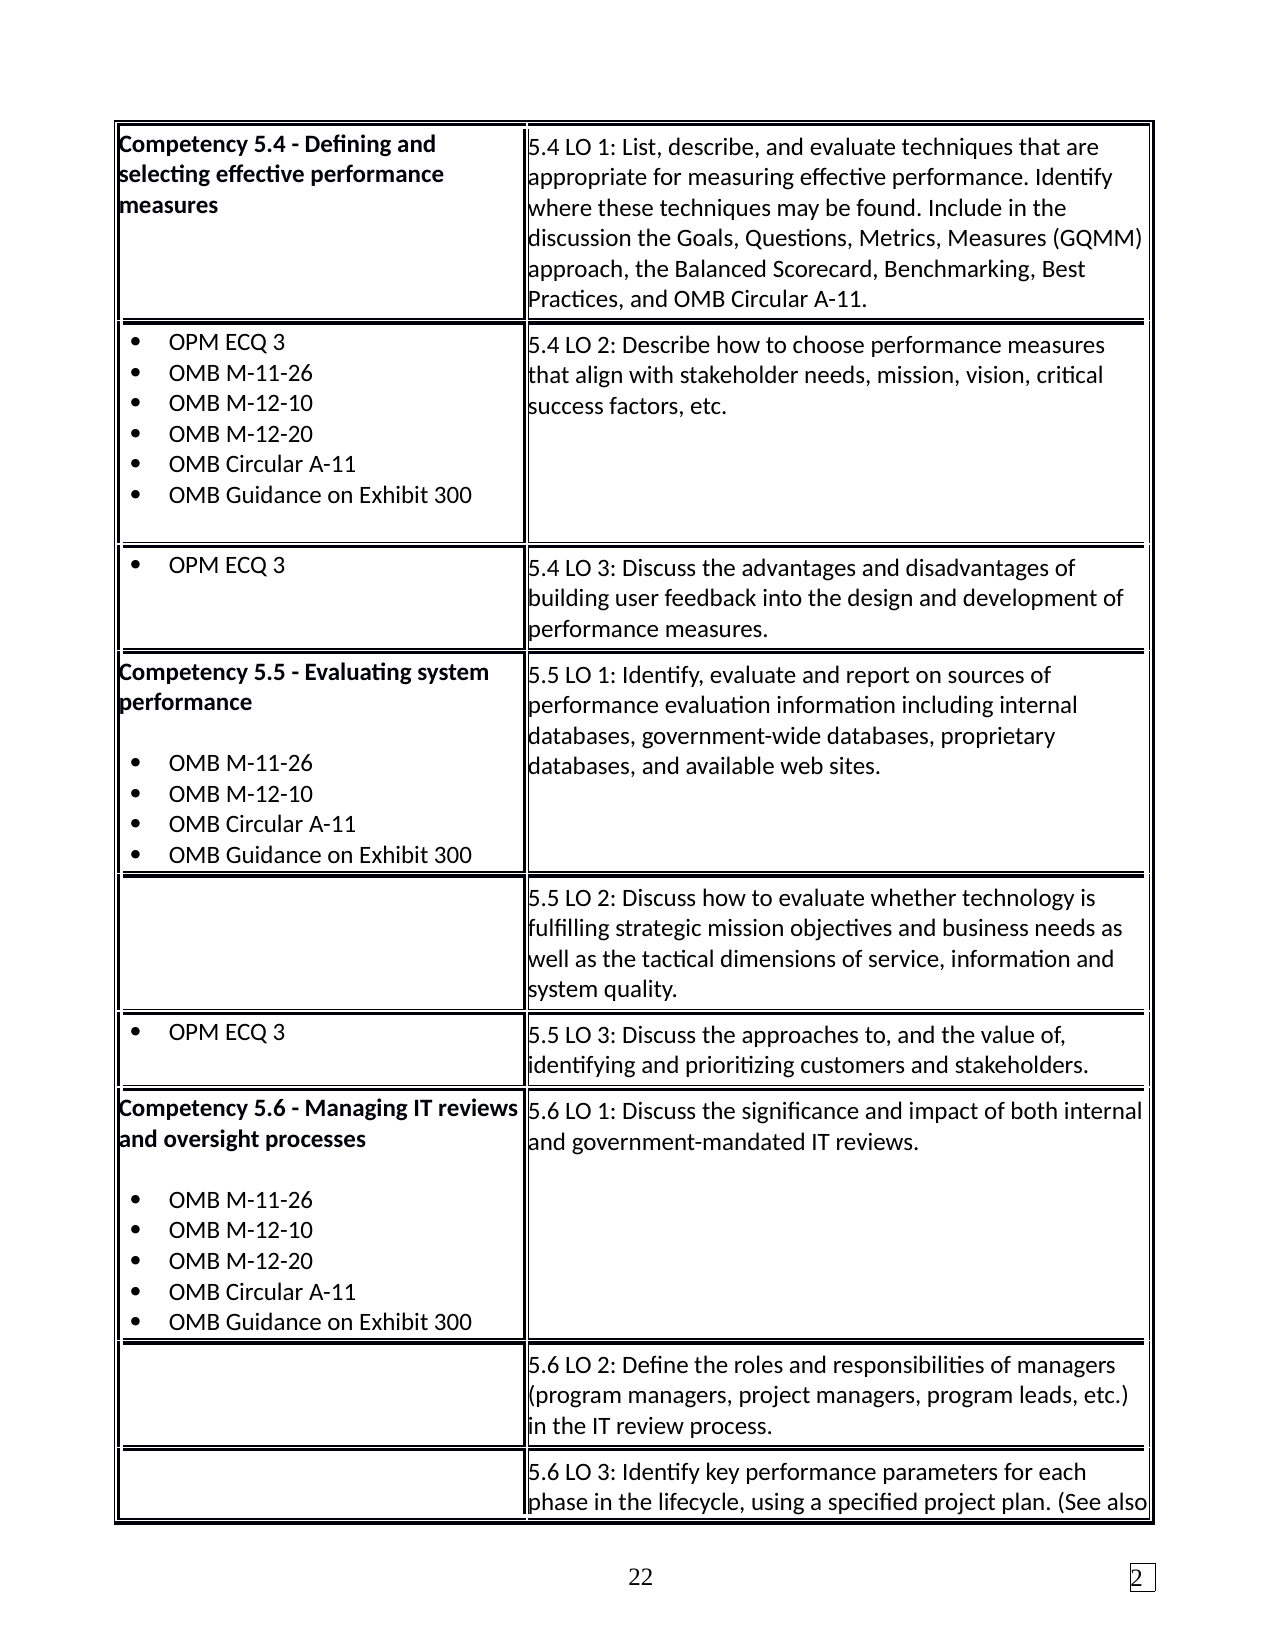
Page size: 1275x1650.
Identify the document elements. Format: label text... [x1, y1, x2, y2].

table_cell OPM ECQ 3 [117, 1009, 526, 1085]
table_cell 5.5 LO 1: Identify, evaluate and report on sources of performance evaluation information including internal databases, government-wide databases, proprietary databases, and available web sites. [526, 648, 1152, 871]
table_cell 5.5 LO 2: Discuss how to evaluate whether technology is fulfilling strategic mission objectives and business needs as well as the tactical dimensions of service, information and system quality. [526, 871, 1152, 1008]
table_cell OPM ECQ 3 [117, 541, 526, 648]
table_cell 5.4 LO 2: Describe how to choose performance measures that align with stakeholder needs, mission, vision, critical success factors, etc. [526, 318, 1152, 541]
table_cell [117, 1445, 526, 1518]
table_cell 5.5 LO 3: Discuss the approaches to, and the value of, identifying and prioritizing customers and stakeholders. [526, 1009, 1152, 1085]
table_cell Competency 5.4 - Defining and selecting effective performance measures [120, 126, 526, 318]
table_cell 5.6 LO 2: Define the roles and responsibilities of managers (program managers, project managers, program leads, etc.) in the IT review process. [526, 1338, 1152, 1445]
table_cell [117, 1338, 526, 1445]
table_cell OPM ECQ 3 OMB M-11-26 OMB M-12-10 OMB M-12-20 OMB Circular A-11 OMB Guidance on Exhibit 300 [117, 318, 526, 541]
table_cell 5.4 LO 3: Discuss the advantages and disadvantages of building user feedback into the design and development of performance measures. [526, 541, 1152, 648]
table_cell [117, 871, 526, 1008]
table_cell Competency 5.6 - Managing IT reviews and oversight processes OMB M-11-26 OMB M-12-10 OMB M-12-20 OMB Circular A-11 OMB Guidance on Exhibit 300 [117, 1085, 526, 1338]
table_cell Competency 5.5 - Evaluating system performance OMB M-11-26 OMB M-12-10 OMB Circular A-11 OMB Guidance on Exhibit 300 [117, 648, 526, 871]
table_cell 5.6 LO 1: Discuss the significance and impact of both internal and government-mandated IT reviews. [526, 1085, 1152, 1338]
table_cell 5.4 LO 1: List, describe, and evaluate techniques that are appropriate for measuring effective performance. Identify where these techniques may be found. Include in the discussion the Goals, Questions, Metrics, Measures (GQMM) approach, the Balanced Scorecard, Benchmarking, Best Practices, and OMB Circular A-11. [526, 122, 1152, 318]
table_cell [526, 1445, 1152, 1518]
